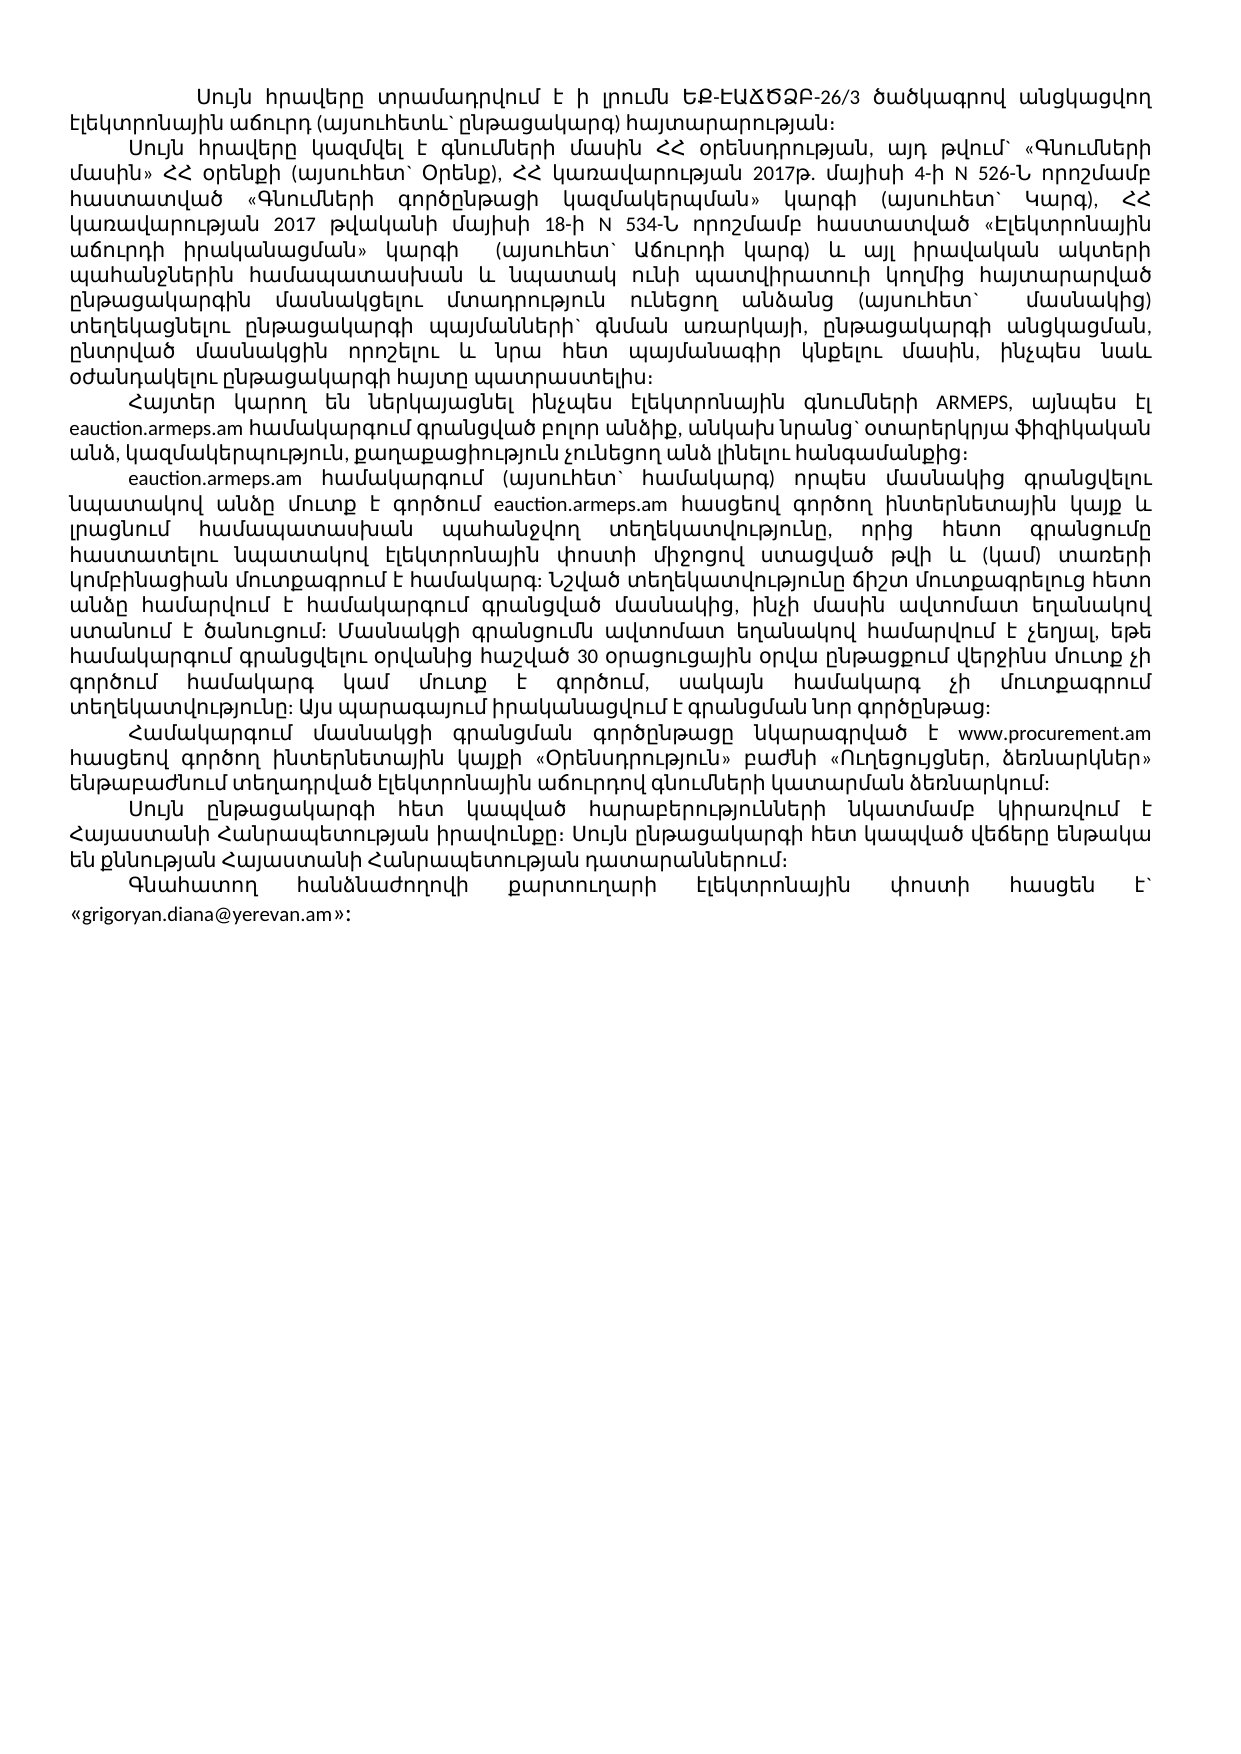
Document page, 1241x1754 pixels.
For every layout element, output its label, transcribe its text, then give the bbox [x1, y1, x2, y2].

text Սույն հրավերը կազմվել է գնումների մասին ՀՀ օրենսդրության, այդ թվում` «Գնումների մասին» ՀՀ օրենքի (այսուհետ` Օրենք), ՀՀ կառավարության 2017թ. մայիսի 4-ի N 526-Ն որոշմամբ հաստատված «Գնումների գործընթացի կազմակերպման» կարգի (այսուհետ` Կարգ), ՀՀ կառավարության 2017 թվականի մայիսի 18-ի N 534-Ն որոշմամբ հաստատված «Էլեկտրոնային աճուրդի իրականացման» կարգի (այսուհետ` Աճուրդի կարգ) և այլ իրավական ակտերի պահանջներին համապատասխան և նպատակ ունի պատվիրատուի կողմից հայտարարված ընթացակարգին մասնակցելու մտադրություն ունեցող անձանց (այսուհետ` մասնակից) տեղեկացնելու ընթացակարգի պայմանների` գնման առարկայի, ընթացակարգի անցկացման, ընտրված մասնակցին որոշելու և նրա հետ պայմանագիր կնքելու մասին, ինչպես նաև օժանդակելու ընթացակարգի հայտը պատրաստելիս։ [69, 135, 1152, 389]
text Գնահատող հանձնաժողովի քարտուղարի էլեկտրոնային փոստի հասցեն է` «grigoryan.diana@yerevan.am»: [69, 872, 1152, 928]
text Սույն ընթացակարգի հետ կապված հարաբերությունների նկատմամբ կիրառվում է Հայաստանի Հանրապետության իրավունքը։ Սույն ընթացակարգի հետ կապված վեճերը ենթակա են քննության Հայաստանի Հանրապետության դատարաններում։ [69, 796, 1152, 872]
text Հայտեր կարող են ներկայացնել ինչպես էլեկտրոնային գնումների ARMEPS, այնպես էլ eauction.armeps.am համակարգում գրանցված բոլոր անձիք, անկախ նրանց` օտարերկրյա ֆիզիկական անձ, կազմակերպություն, քաղաքացիություն չունեցող անձ լինելու հանգամանքից։ [69, 389, 1152, 466]
text eauction.armeps.am համակարգում (այսուհետ` համակարգ) որպես մասնակից գրանցվելու նպատակով անձը մուտք է գործում eauction.armeps.am հասցեով գործող ինտերնետային կայք և լրացնում համապատասխան պահանջվող տեղեկատվությունը, որից հետո գրանցումը հաստատելու նպատակով էլեկտրոնային փոստի միջոցով ստացված թվի և (կամ) տառերի կոմբինացիան մուտքագրում է համակարգ: Նշված տեղեկատվությունը ճիշտ մուտքագրելուց հետո անձը համարվում է համակարգում գրանցված մասնակից, ինչի մասին ավտոմատ եղանակով ստանում է ծանուցում: Մասնակցի գրանցումն ավտոմատ եղանակով համարվում է չեղյալ, եթե համակարգում գրանցվելու օրվանից հաշված 30 օրացուցային օրվա ընթացքում վերջինս մուտք չի գործում համակարգ կամ մուտք է գործում, սակայն համակարգ չի մուտքագրում տեղեկատվությունը: Այս պարագայում իրականացվում է գրանցման նոր գործընթաց: [69, 466, 1152, 720]
text Համակարգում մասնակցի գրանցման գործընթացը նկարագրված է www.procurement.am հասցեով գործող ինտերնետային կայքի «Օրենսդրություն» բաժնի «Ուղեցույցներ, ձեռնարկներ» ենթաբաժնում տեղադրված էլեկտրոնային աճուրդով գնումների կատարման ձեռնարկում: [69, 720, 1152, 796]
text Սույն հրավերը տրամադրվում է ի լրումն ԵՔ-ԷԱՃԾՁԲ-26/3 ծածկագրով անցկացվող էլեկտրոնային աճուրդ (այսուհետև` ընթացակարգ) հայտարարության։ [69, 84, 1152, 135]
